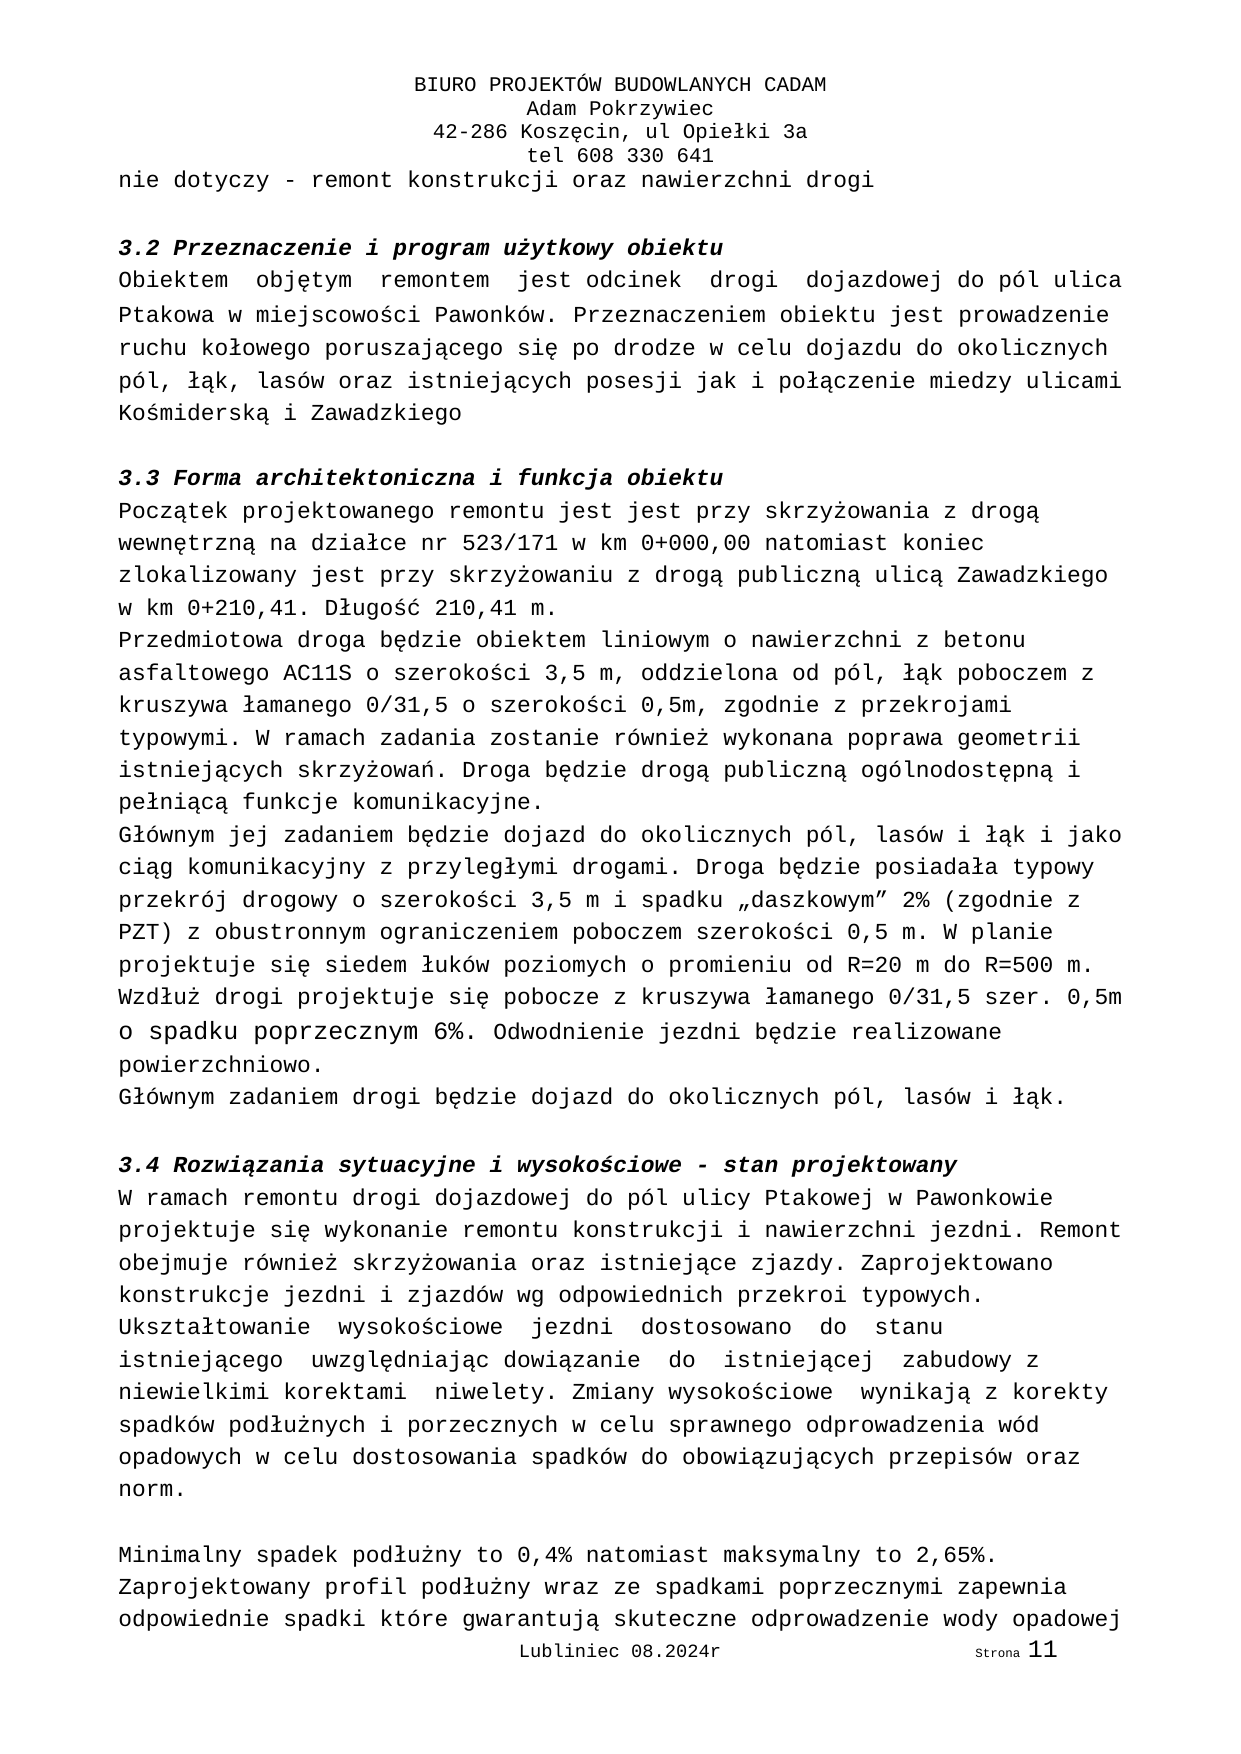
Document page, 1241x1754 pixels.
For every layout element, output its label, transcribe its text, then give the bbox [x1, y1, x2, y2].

text Początek projektowanego remontu jest jest przy skrzyżowania z drogą wewnętrzną na działce nr 523/171 w km 0+000,00 natomiast koniec zlokalizowany jest przy skrzyżowaniu z drogą publiczną ulicą Zawadzkiego w km 0+210,41. Długość 210,41 m. [118, 499, 1122, 622]
text Obiektem objętym remontem jest odcinek drogi dojazdowej do pól ulica Ptakowa w miejscowości Pawonków. Przeznaczeniem obiektu jest prowadzenie ruchu kołowego poruszającego się po drodze w celu dojazdu do okolicznych pól, łąk, lasów oraz istniejących posesji jak i połączenie miedzy ulicami Kośmiderską i Zawadzkiego [118, 269, 1122, 427]
text 3.2 Przeznaczenie i program użytkowy obiektu [118, 236, 1122, 262]
text Głównym jej zadaniem będzie dojazd do okolicznych pól, lasów i łąk i jako ciąg komunikacyjny z przyległymi drogami. Droga będzie posiadała typowy przekrój drogowy o szerokości 3,5 m i spadku „daszkowym” 2% (zgodnie z PZT) z obustronnym ograniczeniem poboczem szerokości 0,5 m. W planie projektuje się siedem łuków poziomych o promieniu od R=20 m do R=500 m. Wzdłuż drogi projektuje się pobocze z kruszywa łamanego 0/31,5 szer. 0,5m o spadku poprzecznym 6%. Odwodnienie jezdni będzie realizowane powierzchniowo. [118, 823, 1122, 1079]
text 3.3 Forma architektoniczna i funkcja obiektu [118, 467, 1122, 492]
text Przedmiotowa droga będzie obiektem liniowym o nawierzchni z betonu asfaltowego AC11S o szerokości 3,5 m, oddzielona od pól, łąk poboczem z kruszywa łamanego 0/31,5 o szerokości 0,5m, zgodnie z przekrojami typowymi. W ramach zadania zostanie również wykonana poprawa geometrii istniejących skrzyżowań. Droga będzie drogą publiczną ogólnodostępną i pełniącą funkcje komunikacyjne. [118, 629, 1122, 817]
text W ramach remontu drogi dojazdowej do pól ulicy Ptakowej w Pawonkowie projektuje się wykonanie remontu konstrukcji i nawierzchni jezdni. Remont obejmuje również skrzyżowania oraz istniejące zjazdy. Zaprojektowano konstrukcje jezdni i zjazdów wg odpowiednich przekroi typowych. Ukształtowanie wysokościowe jezdni dostosowano do stanu istniejącego uwzględniając dowiązanie do istniejącej zabudowy z niewielkimi korektami niwelety. Zmiany wysokościowe wynikają z korekty spadków podłużnych i porzecznych w celu sprawnego odprowadzenia wód opadowych w celu dostosowania spadków do obowiązujących przepisów oraz norm. [118, 1186, 1122, 1504]
text Głównym zadaniem drogi będzie dojazd do okolicznych pól, lasów i łąk. [118, 1086, 1122, 1112]
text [118, 1543, 1122, 1634]
text 3.4 Rozwiązania sytuacyjne i wysokościowe - stan projektowany [118, 1154, 1122, 1180]
text nie dotyczy - remont konstrukcji oraz nawierzchni drogi [118, 168, 1122, 194]
